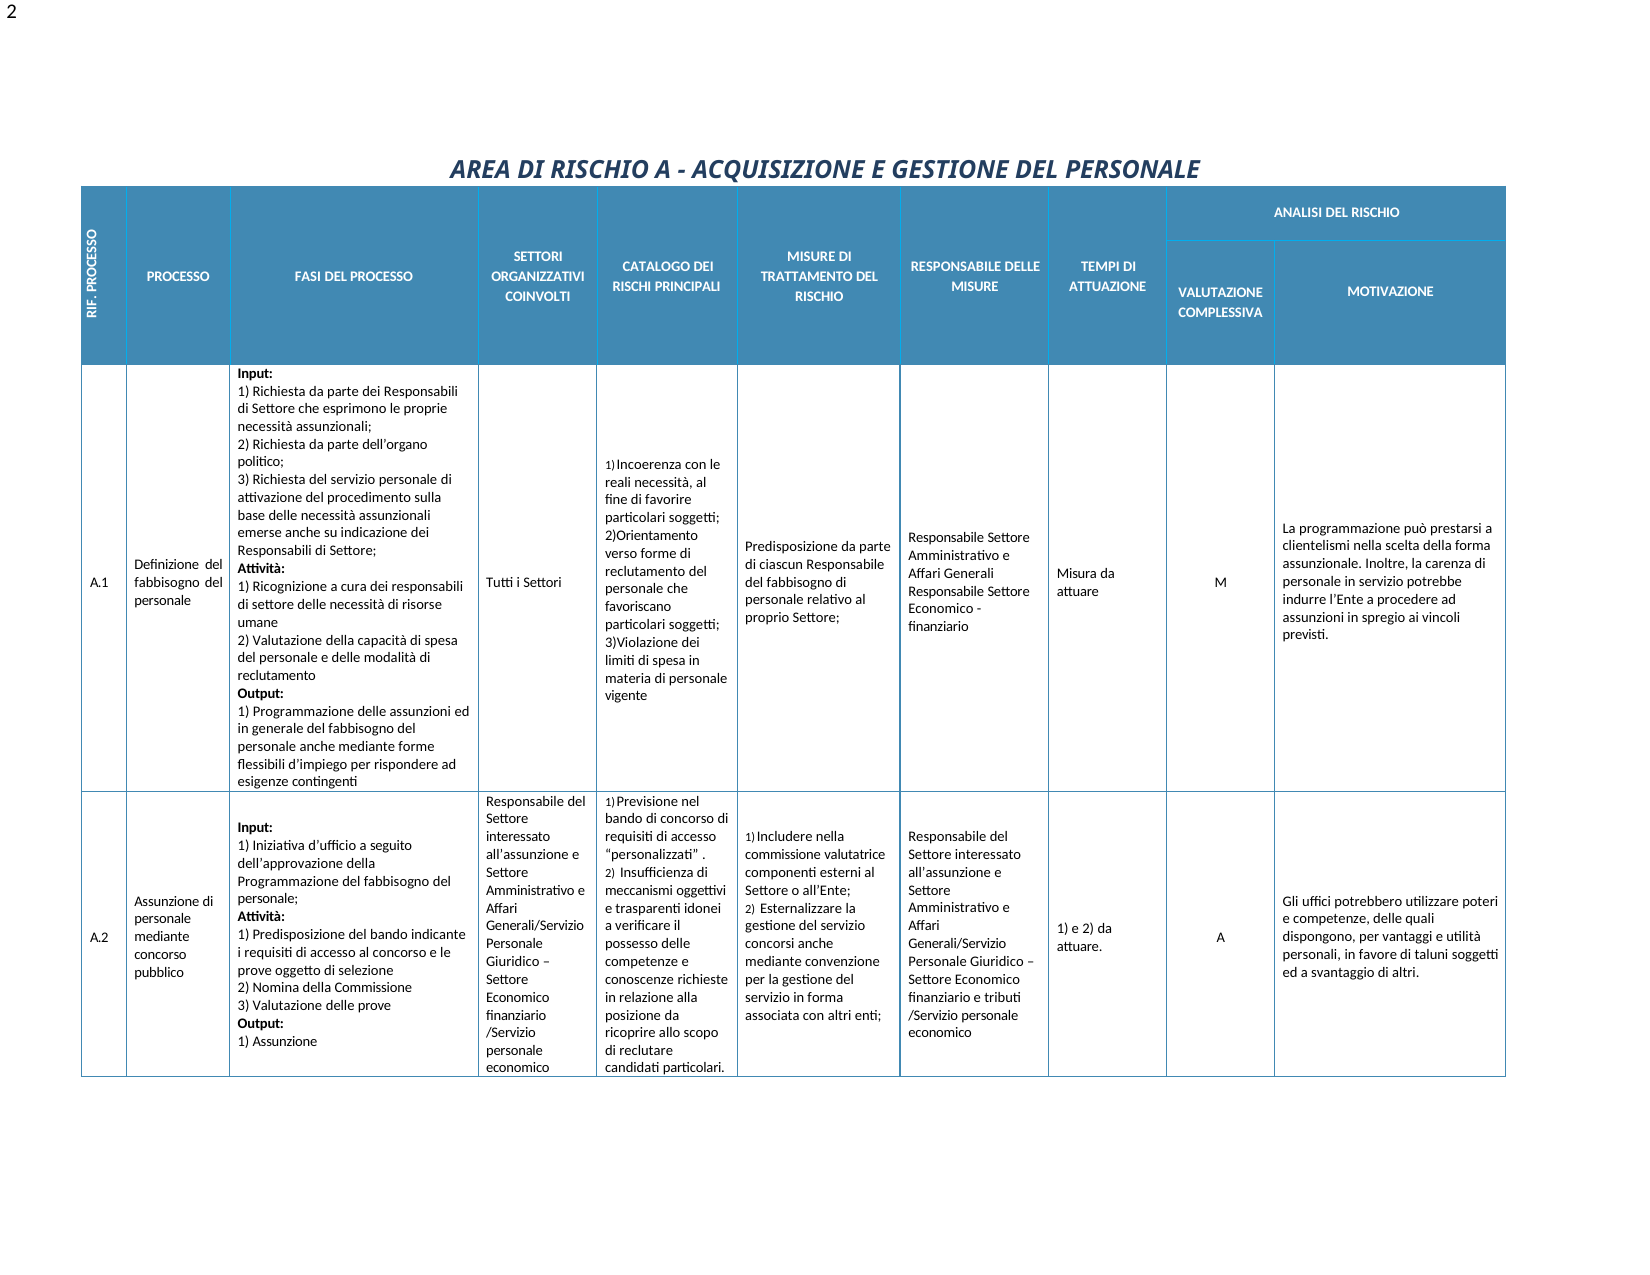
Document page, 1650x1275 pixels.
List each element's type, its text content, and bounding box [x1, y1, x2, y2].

table_cell Definizione del fabbisogno del personale [127, 365, 229, 791]
table_cell VALUTAZIONE COMPLESSIVA [1167, 241, 1274, 364]
table_header CATALOGO DEI RISCHI PRINCIPALI [598, 187, 737, 364]
table_header MISURE DI TRATTAMENTO DEL RISCHIO [738, 187, 900, 364]
table_cell Assunzione di personale mediante concorso pubblico [127, 792, 229, 1076]
text AREA DI RISCHIO A - ACQUISIZIONE E GESTIONE DEL PERSONALE [67, 152, 1583, 186]
table_header RIF. PROCESSO [82, 187, 126, 364]
table_cell La programmazione può prestarsi a clientelismi nella scelta della forma assunzionale. Inoltre, la carenza di personale in servizio potrebbe indurre l’Ente a procedere ad assunzioni in spregio ai vincoli previsti. [1275, 365, 1505, 791]
table_cell A.1 [82, 365, 126, 791]
table_cell A [1167, 792, 1274, 1076]
table_header TEMPI DI ATTUAZIONE [1049, 187, 1166, 364]
table_header SETTORI ORGANIZZATIVI COINVOLTI [479, 187, 597, 364]
table_cell e 2) da attuare. [1049, 792, 1166, 1076]
table_cell M [1167, 365, 1274, 791]
table_header PROCESSO [127, 187, 230, 364]
table_cell Gli uffici potrebbero utilizzare poteri e competenze, delle quali dispongono, per vantaggi e utilità personali, in favore di taluni soggetti ed a svantaggio di altri. [1275, 792, 1505, 1076]
table_cell Input: Richiesta da parte dei Responsabili di Settore che esprimono le proprie necessità assunzionali; Richiesta da parte dell’organo politico; Richiesta del servizio personale di attivazione del procedimento sulla base delle necessità assunzionali emerse anche su indicazione dei Responsabili di Settore; Attività: Ricognizione a cura dei responsabili di settore delle necessità di risorse umane Valutazione della capacità di spesa del personale e delle modalità di reclutamento Output: 1) Programmazione delle assunzioni ed in generale del fabbisogno del personale anche mediante forme flessibili d’impiego per rispondere ad esigenze contingenti [230, 365, 478, 791]
table_cell Misura da attuare [1049, 365, 1166, 791]
table_header FASI DEL PROCESSO [231, 187, 478, 364]
table_header RESPONSABILE DELLE MISURE [901, 187, 1048, 364]
table_header ANALISI DEL RISCHIO [1167, 187, 1505, 240]
table_cell Responsabile del Settore interessato all’assunzione e Settore Amministrativo e Affari Generali/Servizio Personale Giuridico – Settore Economico finanziario /Servizio personale economico [479, 792, 596, 1076]
table_cell Responsabile Settore Amministrativo e Affari Generali Responsabile Settore Economico - finanziario [901, 365, 1048, 791]
table_cell Incoerenza con le reali necessità, al fine di favorire particolari soggetti; 2)Orientamento verso forme di reclutamento del personale che favoriscano particolari soggetti; 3)Violazione dei limiti di spesa in materia di personale vigente [597, 365, 737, 791]
table_cell A.2 [82, 792, 126, 1076]
table_cell Previsione nel bando di concorso di requisiti di accesso “personalizzati” . Insufficienza di meccanismi oggettivi e trasparenti idonei a verificare il possesso delle competenze e conoscenze richieste in relazione alla posizione da ricoprire allo scopo di reclutare candidati particolari. [597, 792, 737, 1076]
table_cell Input: Iniziativa d’ufficio a seguito dell’approvazione della Programmazione del fabbisogno del personale; Attività: Predisposizione del bando indicante i requisiti di accesso al concorso e le prove oggetto di selezione Nomina della Commissione Valutazione delle prove Output: Assunzione [230, 792, 478, 1076]
table_cell MOTIVAZIONE [1275, 241, 1505, 364]
table_cell Predisposizione da parte di ciascun Responsabile del fabbisogno di personale relativo al proprio Settore; [738, 365, 899, 791]
table_cell Tutti i Settori [479, 365, 596, 791]
table_cell Includere nella commissione valutatrice componenti esterni al Settore o all’Ente; Esternalizzare la gestione del servizio concorsi anche mediante convenzione per la gestione del servizio in forma associata con altri enti; [738, 792, 899, 1076]
table_cell Responsabile del Settore interessato all’assunzione e Settore Amministrativo e Affari Generali/Servizio Personale Giuridico – Settore Economico finanziario e tributi /Servizio personale economico [901, 792, 1048, 1076]
